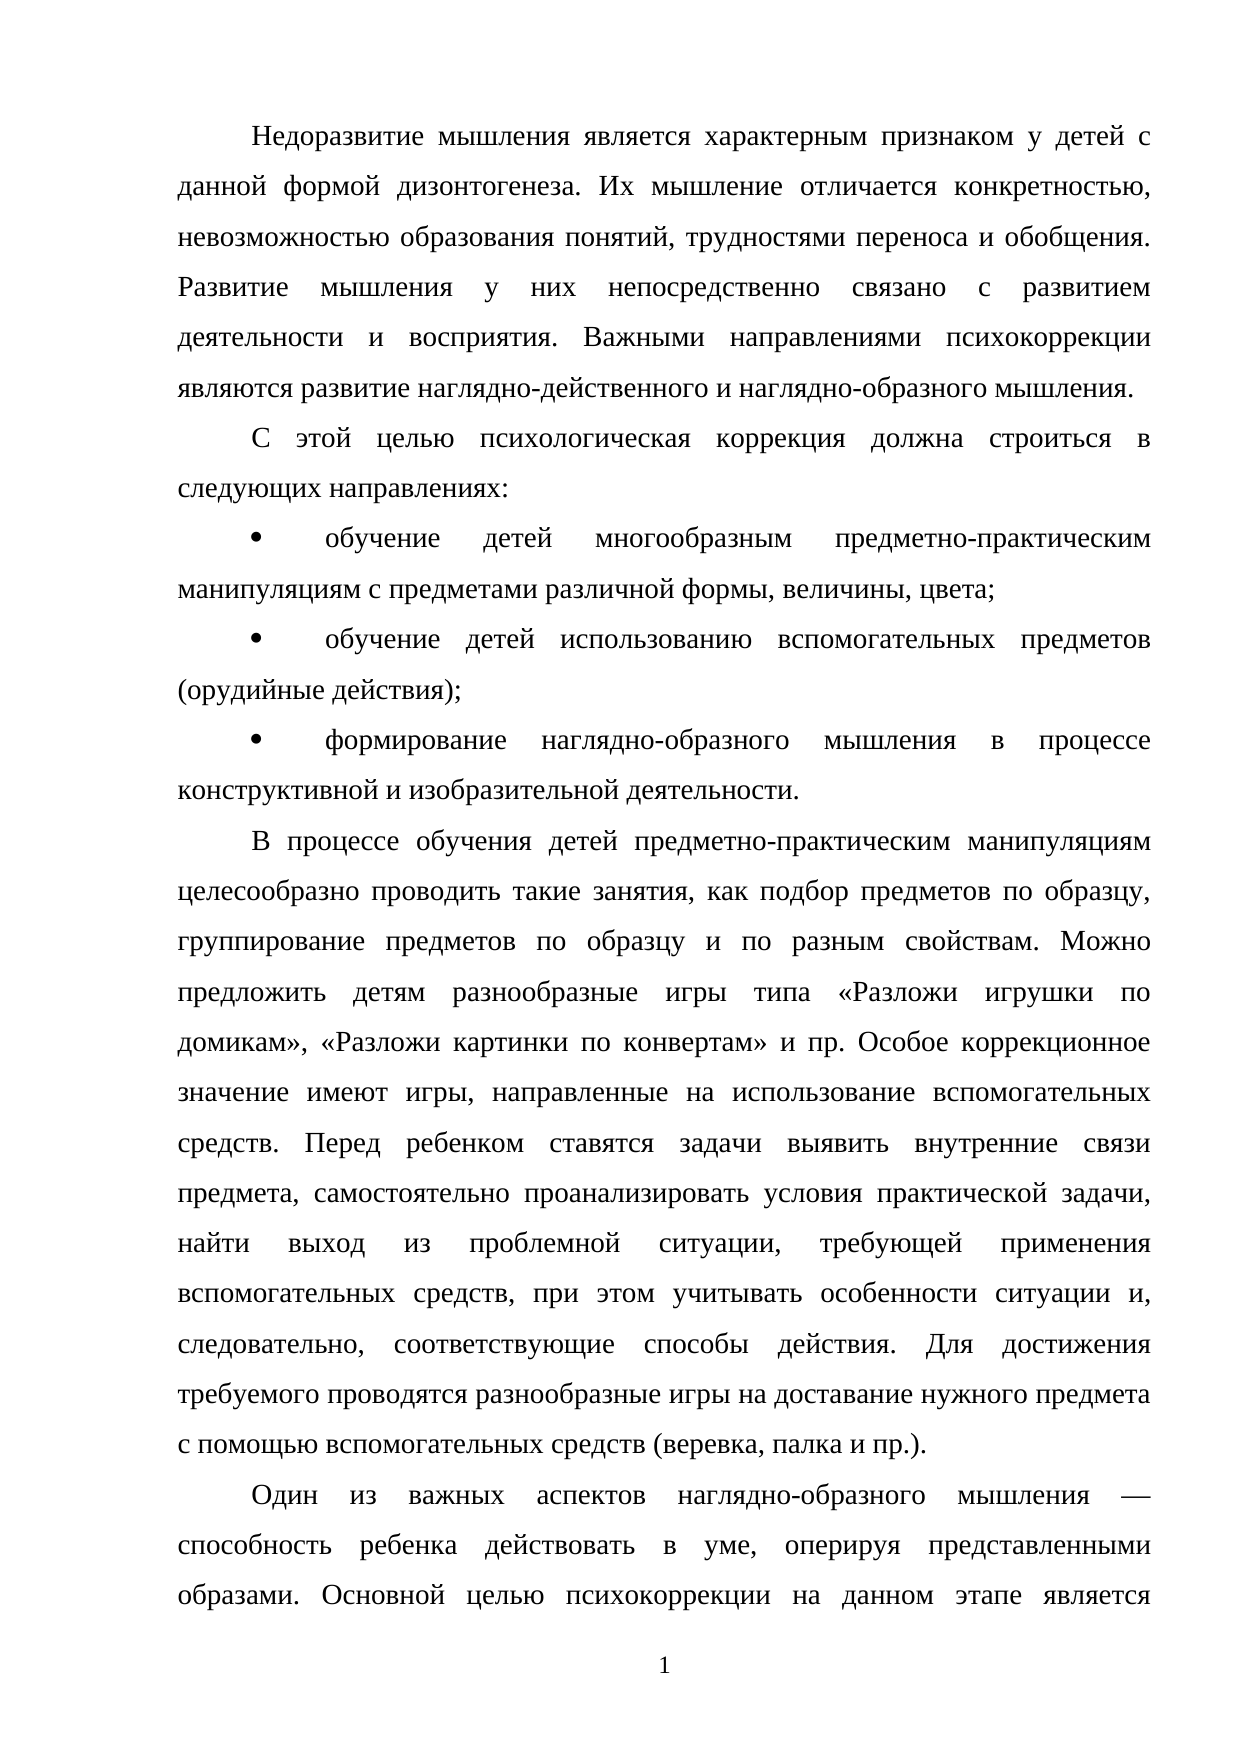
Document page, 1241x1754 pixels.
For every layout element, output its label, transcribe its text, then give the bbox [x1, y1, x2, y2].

text С этой целью психологическая коррекция должна строиться в следующих направлениях: [177, 420, 1152, 504]
list обучение детей многообразным предметно-практическим манипуляциям с предметами различной формы, величины, цвета; [177, 521, 1152, 604]
text В процессе обучения детей предметно-практическим манипуляциям целесообразно проводить такие занятия, как подбор предметов по образцу, группирование предметов по образцу и по разным свойствам. Можно предложить детям разнообразные игры типа «Разложи игрушки по домикам», «Разложи картинки по конвертам» и пр. Особое коррекционное значение имеют игры, направленные на использование вспомогательных средств. Перед ребенком ставятся задачи выявить внутренние связи предмета, самостоятельно проанализировать условия практической задачи, найти выход из проблемной ситуации, требующей применения вспомогательных средств, при этом учитывать особенности ситуации и, следовательно, соответствующие способы действия. Для достижения требуемого проводятся разнообразные игры на доставание нужного предмета с помощью вспомогательных средств (веревка, палка и пр.). [177, 823, 1152, 1460]
text Недоразвитие мышления является характерным признаком у детей с данной формой дизонтогенеза. Их мышление отличается конкретностью, невозможностью образования понятий, трудностями переноса и обобщения. Развитие мышления у них непосредственно связано с развитием деятельности и восприятия. Важными направлениями психокоррекции являются развитие наглядно-действенного и наглядно-образного мышления. [177, 118, 1152, 403]
list обучение детей использованию вспомогательных предметов (орудийные действия); [177, 621, 1152, 705]
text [177, 1477, 1152, 1611]
list формирование наглядно-образного мышления в процессе конструктивной и изобразительной деятельности. [177, 722, 1152, 806]
